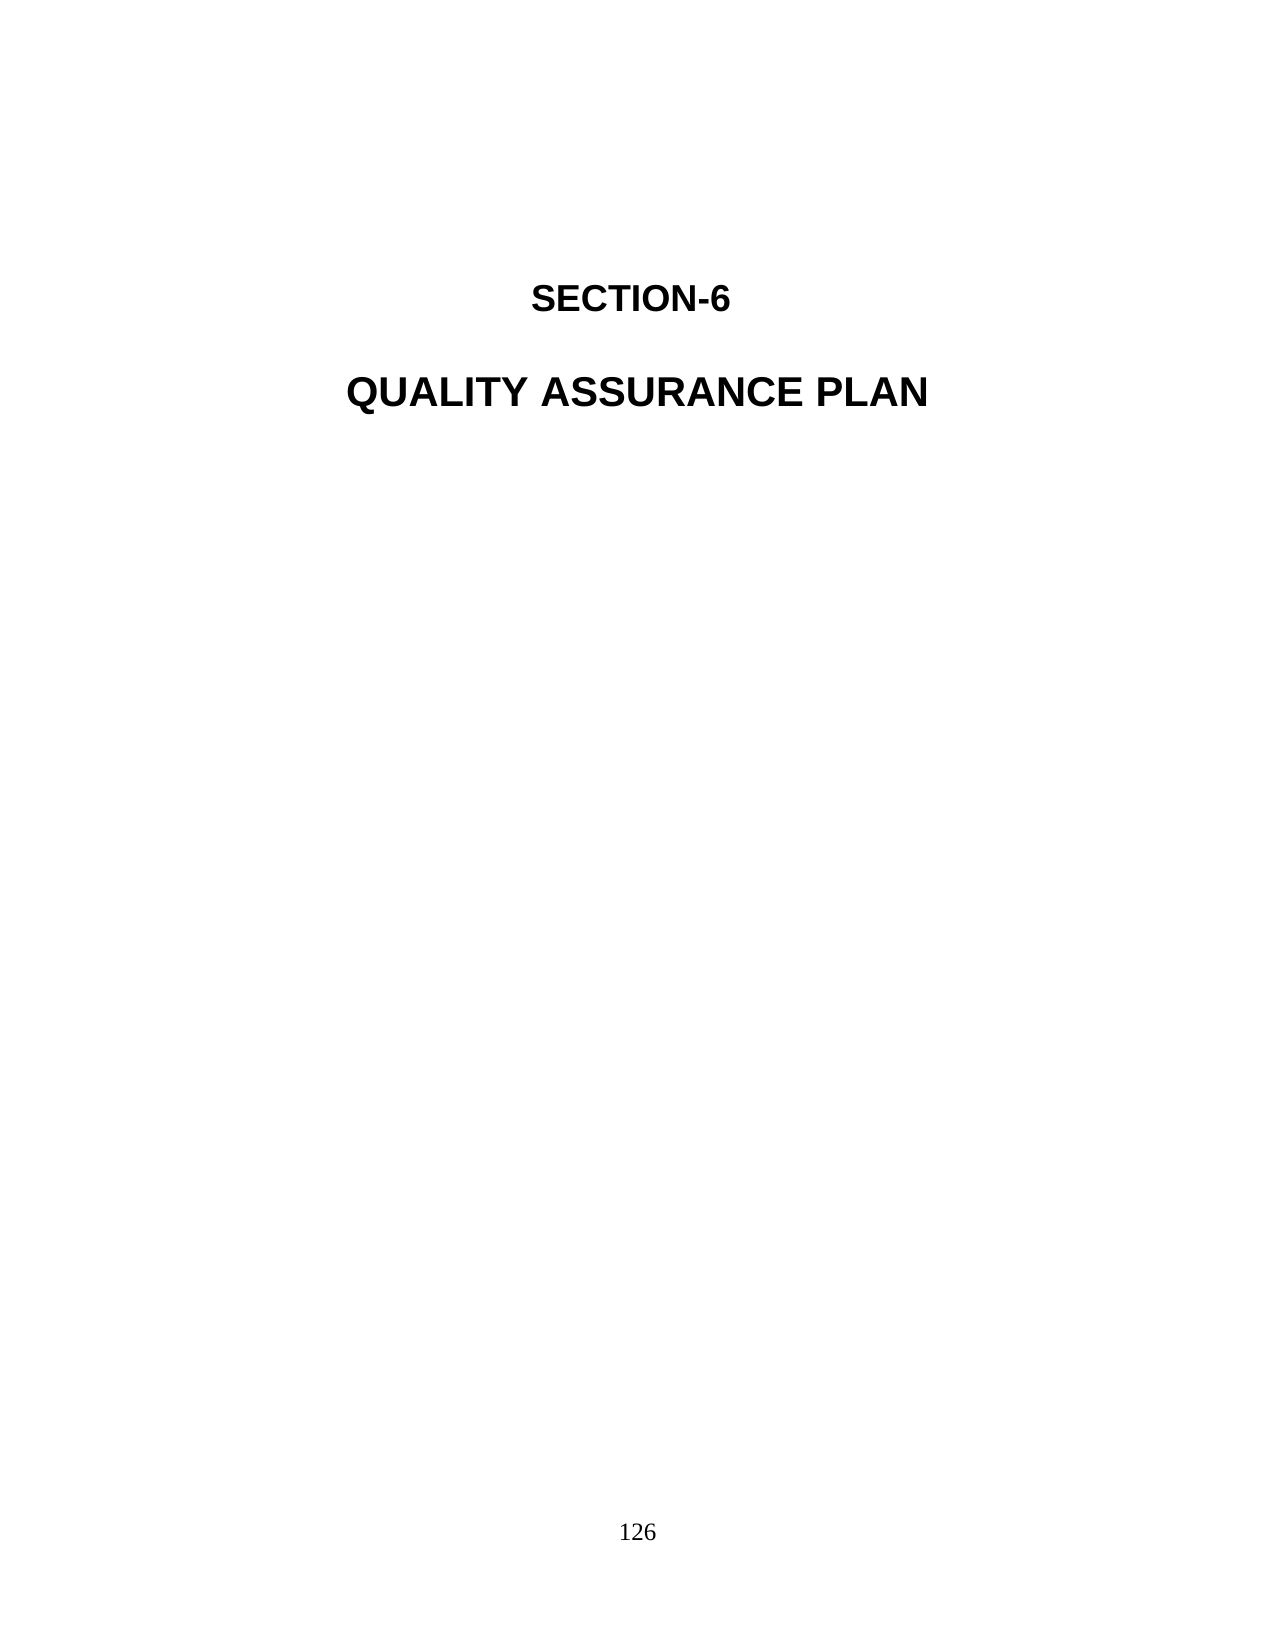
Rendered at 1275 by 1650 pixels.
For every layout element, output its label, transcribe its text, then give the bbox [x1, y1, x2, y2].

text QUALITY ASSURANCE PLAN [150, 367, 1125, 415]
text SECTION-6 [300, 276, 1125, 319]
